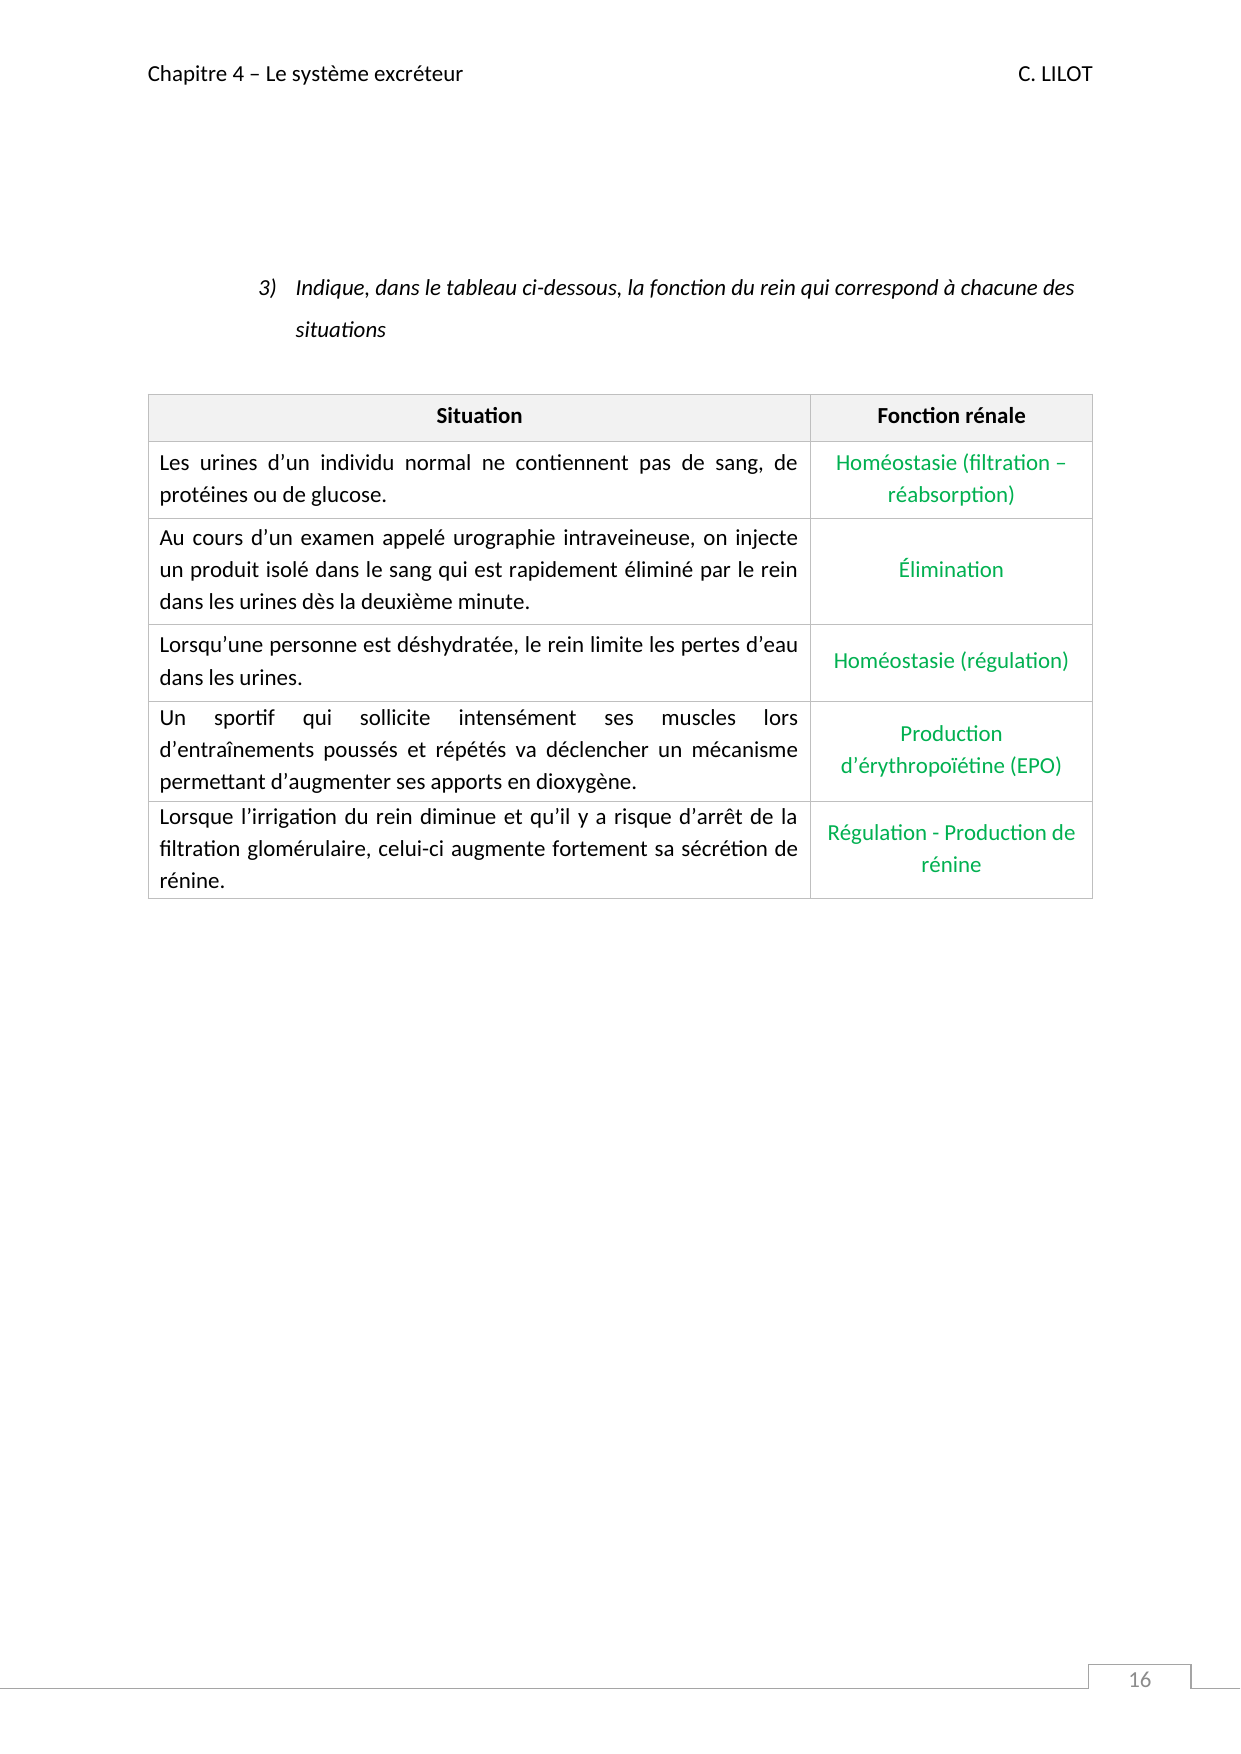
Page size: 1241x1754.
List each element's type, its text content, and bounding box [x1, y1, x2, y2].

table_cell Élimination [811, 519, 1092, 624]
table_cell Homéostasie (régulation) [811, 625, 1092, 701]
table_header Fonction rénale [811, 395, 1092, 441]
table_cell Lorsqu’une personne est déshydratée, le rein limite les pertes d’eau dans les urines. [149, 625, 810, 701]
list Indique, dans le tableau ci-dessous, la fonction du rein qui correspond à chacune des situations [258, 273, 1093, 343]
table_cell Au cours d’un examen appelé urographie intraveineuse, on injecte un produit isolé dans le sang qui est rapidement éliminé par le rein dans les urines dès la deuxième minute. [149, 519, 810, 624]
table_cell Les urines d’un individu normal ne contiennent pas de sang, de protéines ou de glucose. [149, 442, 810, 517]
table_cell Un sportif qui sollicite intensément ses muscles lors d’entraînements poussés et répétés va déclencher un mécanisme permettant d’augmenter ses apports en dioxygène. [149, 702, 810, 801]
table_cell Production d’érythropoïétine (EPO) [811, 702, 1092, 801]
table_header Situation [149, 395, 810, 441]
table_cell Lorsque l’irrigation du rein diminue et qu’il y a risque d’arrêt de la filtration glomérulaire, celui-ci augmente fortement sa sécrétion de rénine. [149, 802, 810, 898]
table_cell Régulation - Production de rénine [811, 802, 1092, 898]
table_cell Homéostasie (filtration – réabsorption) [811, 442, 1092, 517]
